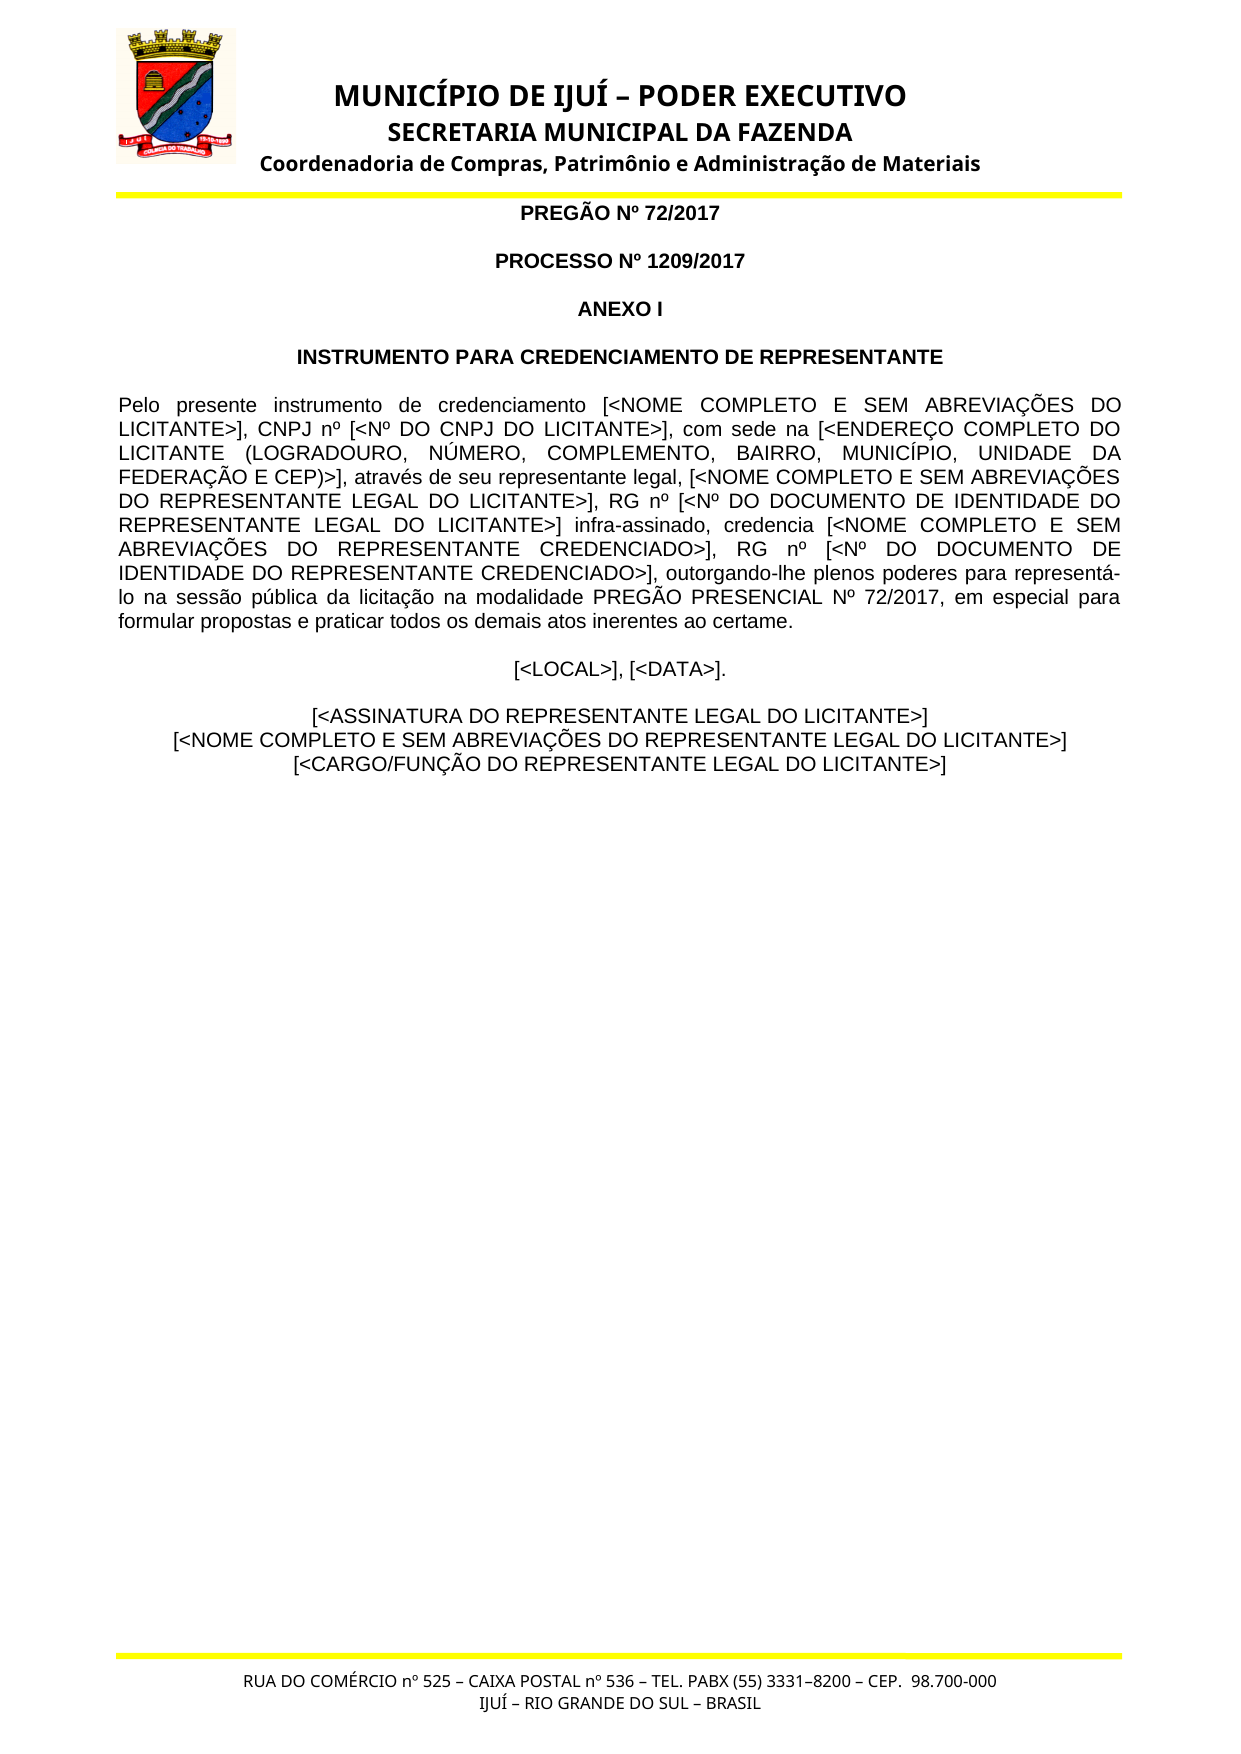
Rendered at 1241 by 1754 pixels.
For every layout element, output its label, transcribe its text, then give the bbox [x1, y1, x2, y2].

text INSTRUMENTO PARA CREDENCIAMENTO DE REPRESENTANTE [118, 345, 1122, 369]
text PREGÃO Nº 72/2017 [118, 201, 1122, 225]
text Pelo presente instrumento de credenciamento [<NOME COMPLETO E SEM ABREVIAÇÕES DO LICITANTE>], CNPJ nº [<Nº DO CNPJ DO LICITANTE>], com sede na [<ENDEREÇO COMPLETO DO LICITANTE (LOGRADOURO, NÚMERO, COMPLEMENTO, BAIRRO, MUNICÍPIO, UNIDADE DA FEDERAÇÃO E CEP)>], através de seu representante legal, [<NOME COMPLETO E SEM ABREVIAÇÕES DO REPRESENTANTE LEGAL DO LICITANTE>], RG nº [<Nº DO DOCUMENTO DE IDENTIDADE DO REPRESENTANTE LEGAL DO LICITANTE>] infra-assinado, credencia [<NOME COMPLETO E SEM ABREVIAÇÕES DO REPRESENTANTE CREDENCIADO>], RG nº [<Nº DO DOCUMENTO DE IDENTIDADE DO REPRESENTANTE CREDENCIADO>], outorgando-lhe plenos poderes para representá-lo na sessão pública da licitação na modalidade PREGÃO PRESENCIAL Nº 72/2017, em especial para formular propostas e praticar todos os demais atos inerentes ao certame. [118, 393, 1122, 632]
text PROCESSO Nº 1209/2017 [118, 249, 1122, 273]
text [<LOCAL>], [<DATA>]. [118, 656, 1122, 680]
text [<ASSINATURA DO REPRESENTANTE LEGAL DO LICITANTE>] [118, 704, 1122, 728]
text [<CARGO/FUNÇÃO DO REPRESENTANTE LEGAL DO LICITANTE>] [118, 752, 1122, 776]
text ANEXO I [118, 297, 1122, 321]
picture [116, 28, 237, 164]
text [<NOME COMPLETO E SEM ABREVIAÇÕES DO REPRESENTANTE LEGAL DO LICITANTE>] [118, 728, 1122, 752]
